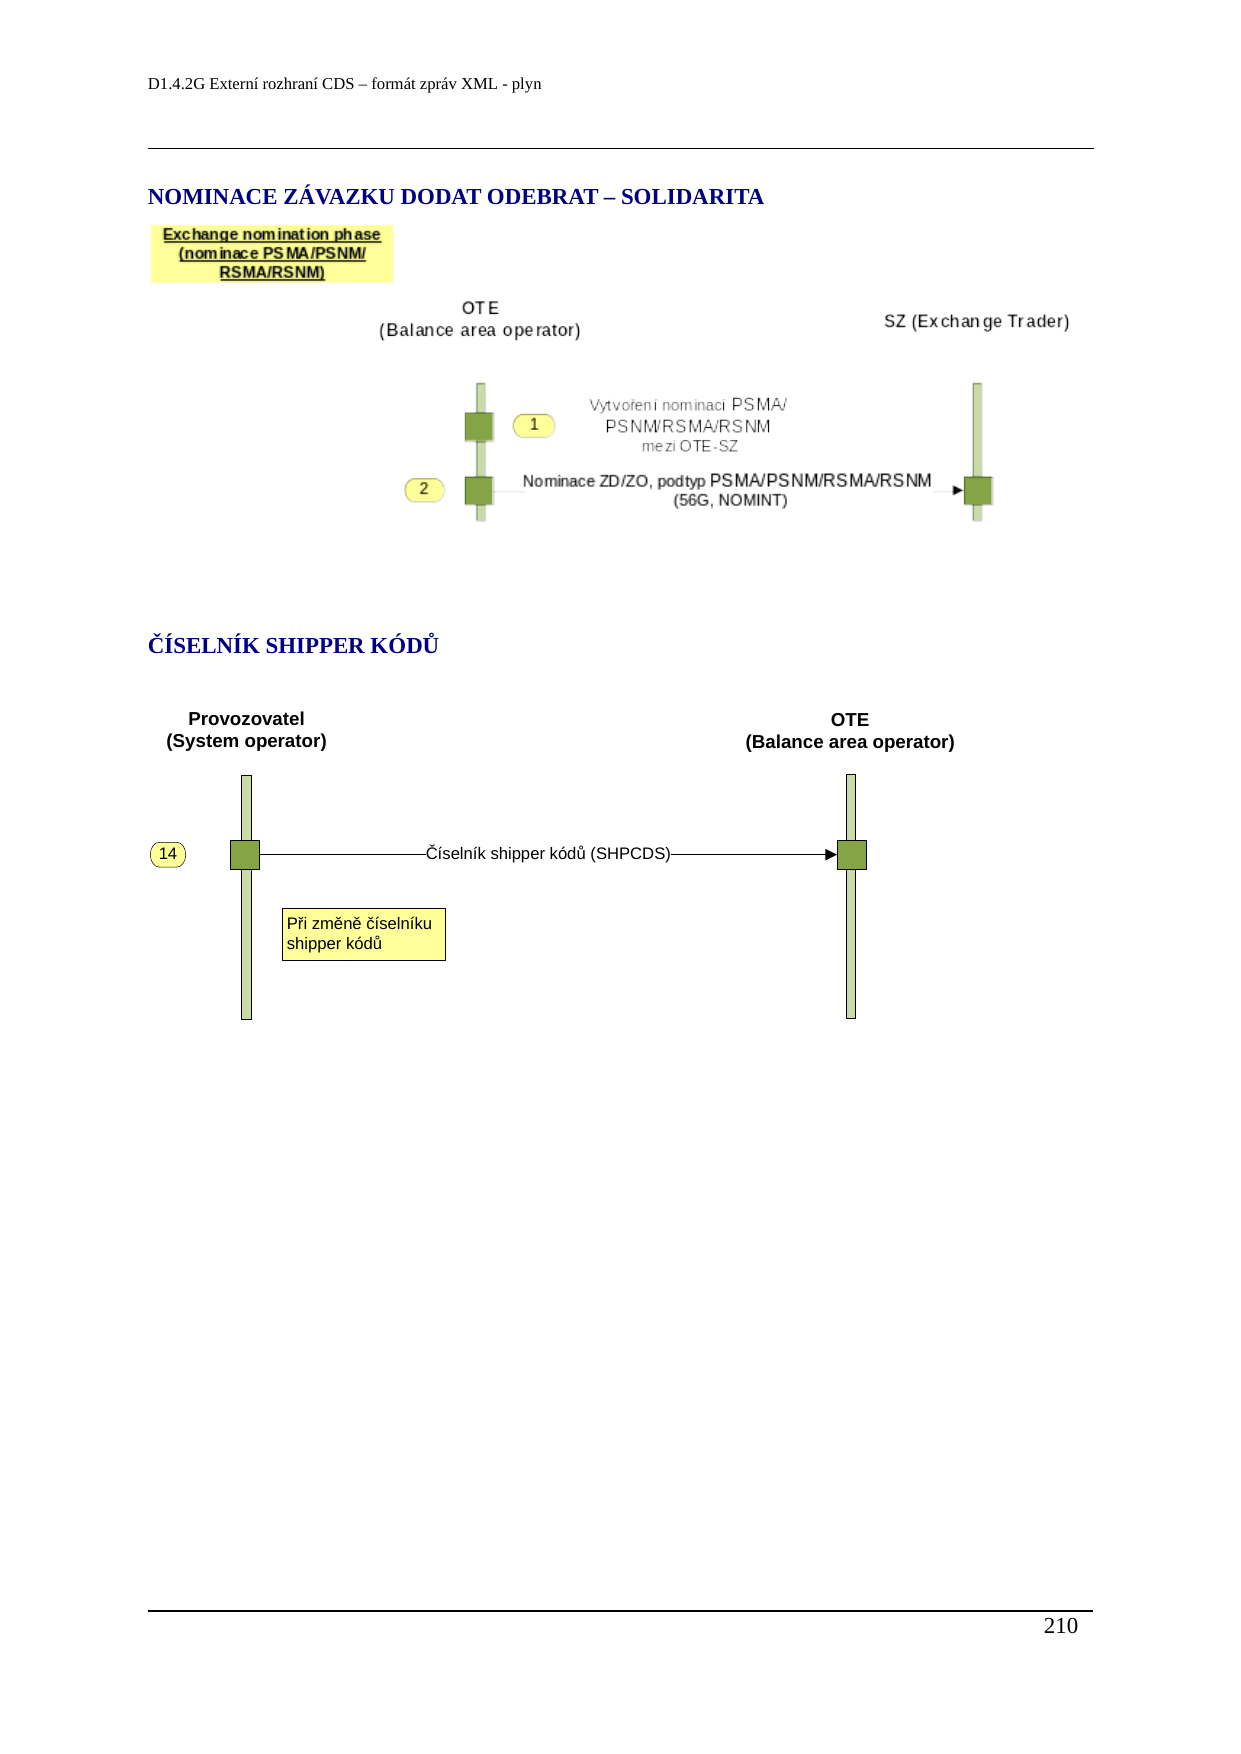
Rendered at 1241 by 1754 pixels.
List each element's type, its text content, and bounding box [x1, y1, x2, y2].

subtitle Číselník shipper kódů [148, 632, 1092, 658]
text Nominace ZÁVAZKU DODAT ODEBRAT – SOLIDARITA [148, 183, 1092, 209]
